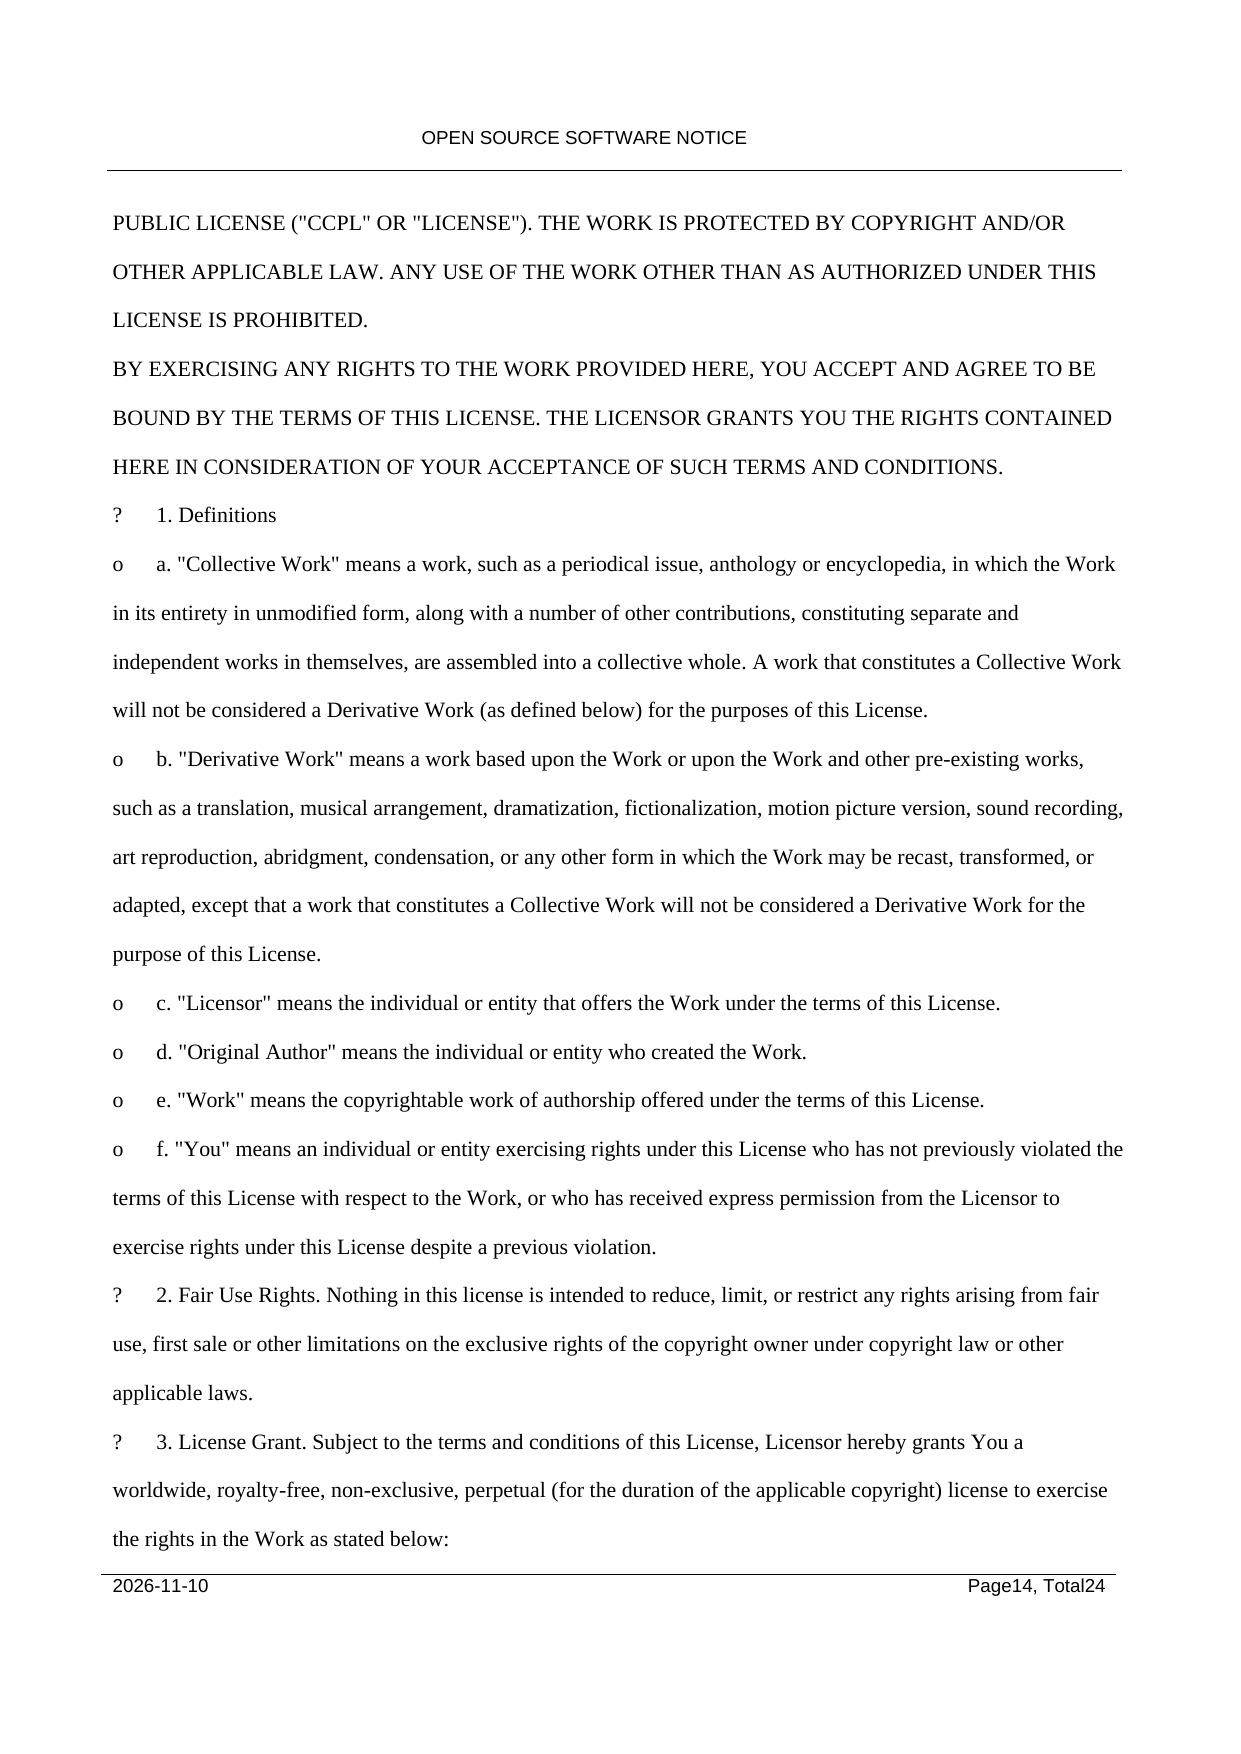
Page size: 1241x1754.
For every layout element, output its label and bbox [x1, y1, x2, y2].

text [112, 206, 1128, 1555]
